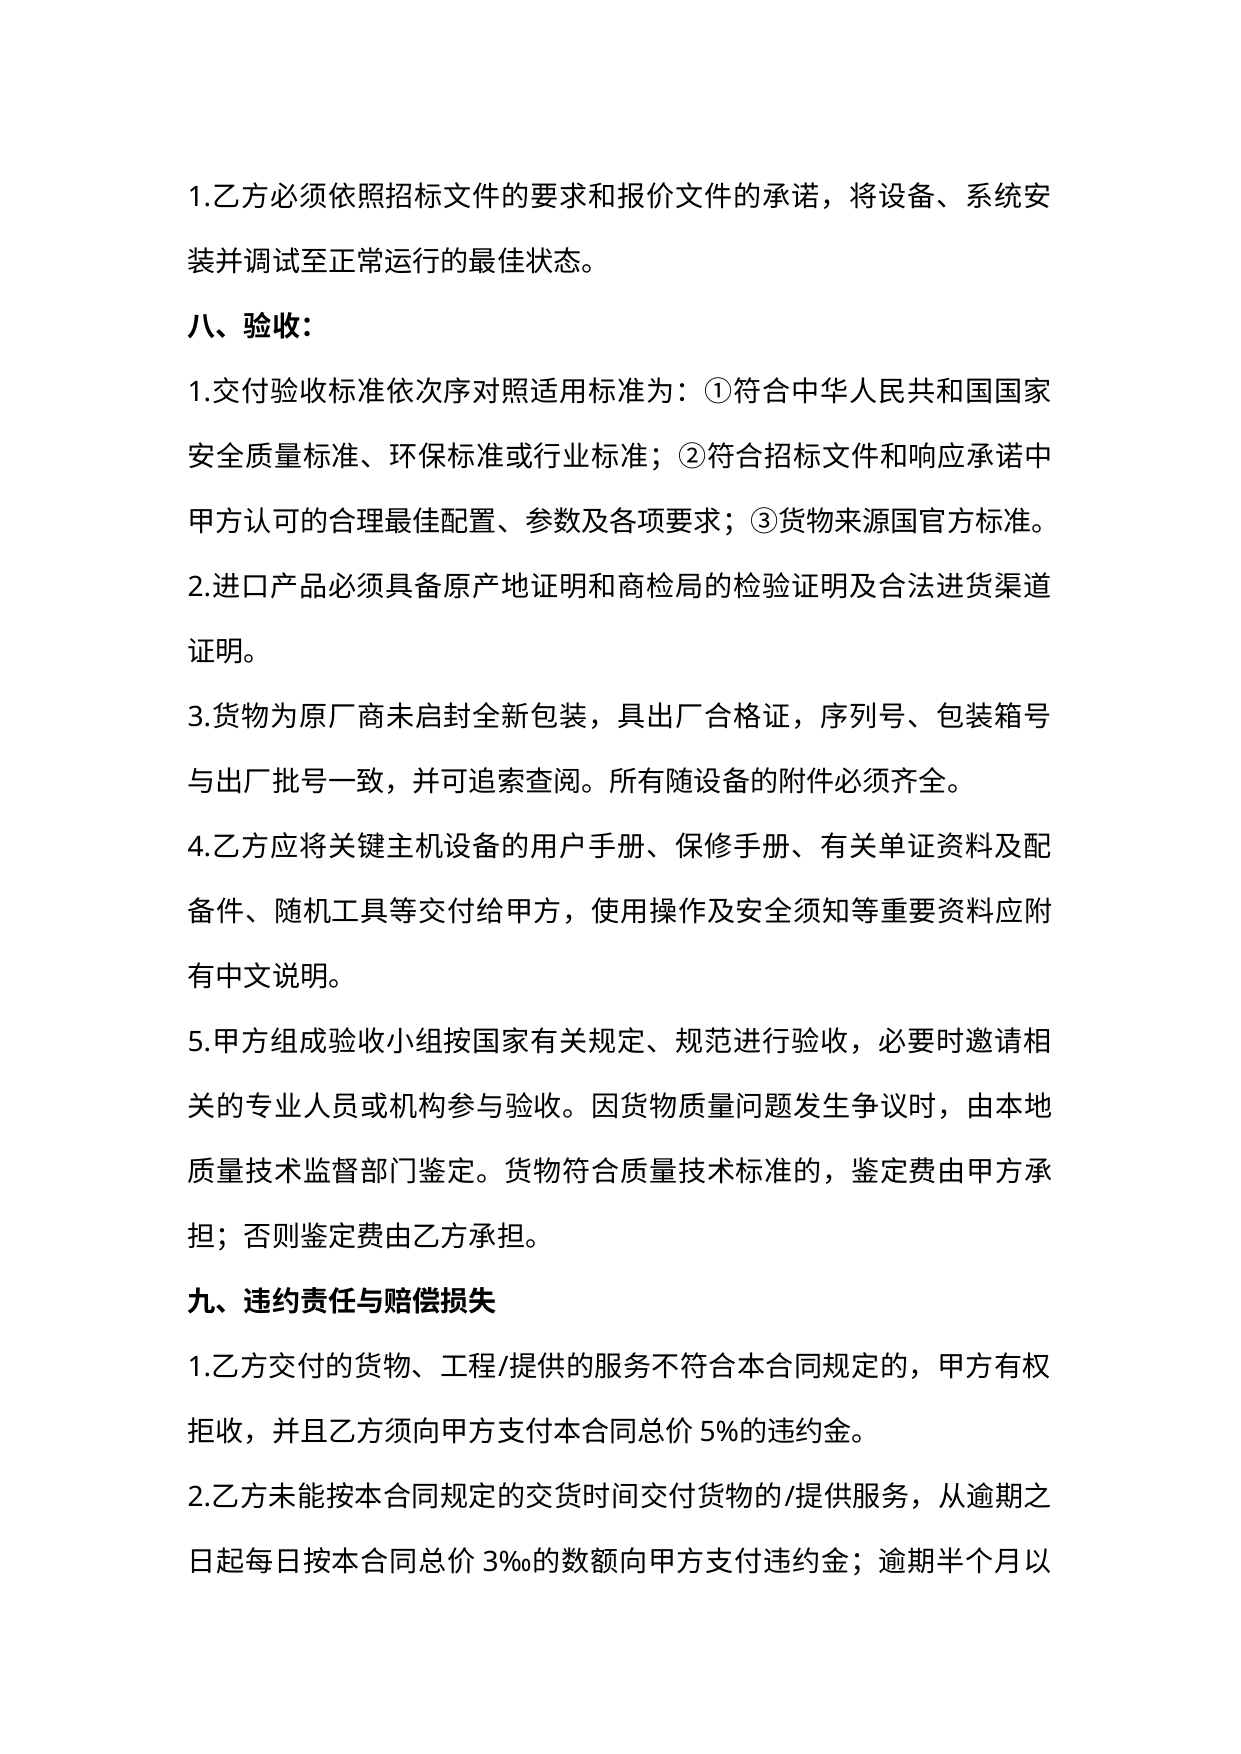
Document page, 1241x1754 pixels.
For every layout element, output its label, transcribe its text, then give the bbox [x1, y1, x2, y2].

text 4.乙方应将关键主机设备的用户手册、保修手册、有关单证资料及配备件、随机工具等交付给甲方，使用操作及安全须知等重要资料应附有中文说明。 [187, 812, 1053, 1007]
text 2.进口产品必须具备原产地证明和商检局的检验证明及合法进货渠道证明。 [187, 552, 1053, 682]
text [187, 1462, 1053, 1592]
text 3.货物为原厂商未启封全新包装，具出厂合格证，序列号、包装箱号与出厂批号一致，并可追索查阅。所有随设备的附件必须齐全。 [187, 682, 1053, 812]
text 1.交付验收标准依次序对照适用标准为：①符合中华人民共和国国家安全质量标准、环保标准或行业标准；②符合招标文件和响应承诺中甲方认可的合理最佳配置、参数及各项要求；③货物来源国官方标准。 [187, 357, 1053, 552]
text 九、违约责任与赔偿损失 [187, 1267, 1053, 1332]
text 1.乙方交付的货物、工程/提供的服务不符合本合同规定的，甲方有权拒收，并且乙方须向甲方支付本合同总价5%的违约金。 [187, 1332, 1053, 1462]
text 5.甲方组成验收小组按国家有关规定、规范进行验收，必要时邀请相关的专业人员或机构参与验收。因货物质量问题发生争议时，由本地质量技术监督部门鉴定。货物符合质量技术标准的，鉴定费由甲方承担；否则鉴定费由乙方承担。 [187, 1007, 1053, 1267]
text 八、验收： [187, 292, 1053, 357]
text 1.乙方必须依照招标文件的要求和报价文件的承诺，将设备、系统安装并调试至正常运行的最佳状态。 [187, 162, 1053, 292]
